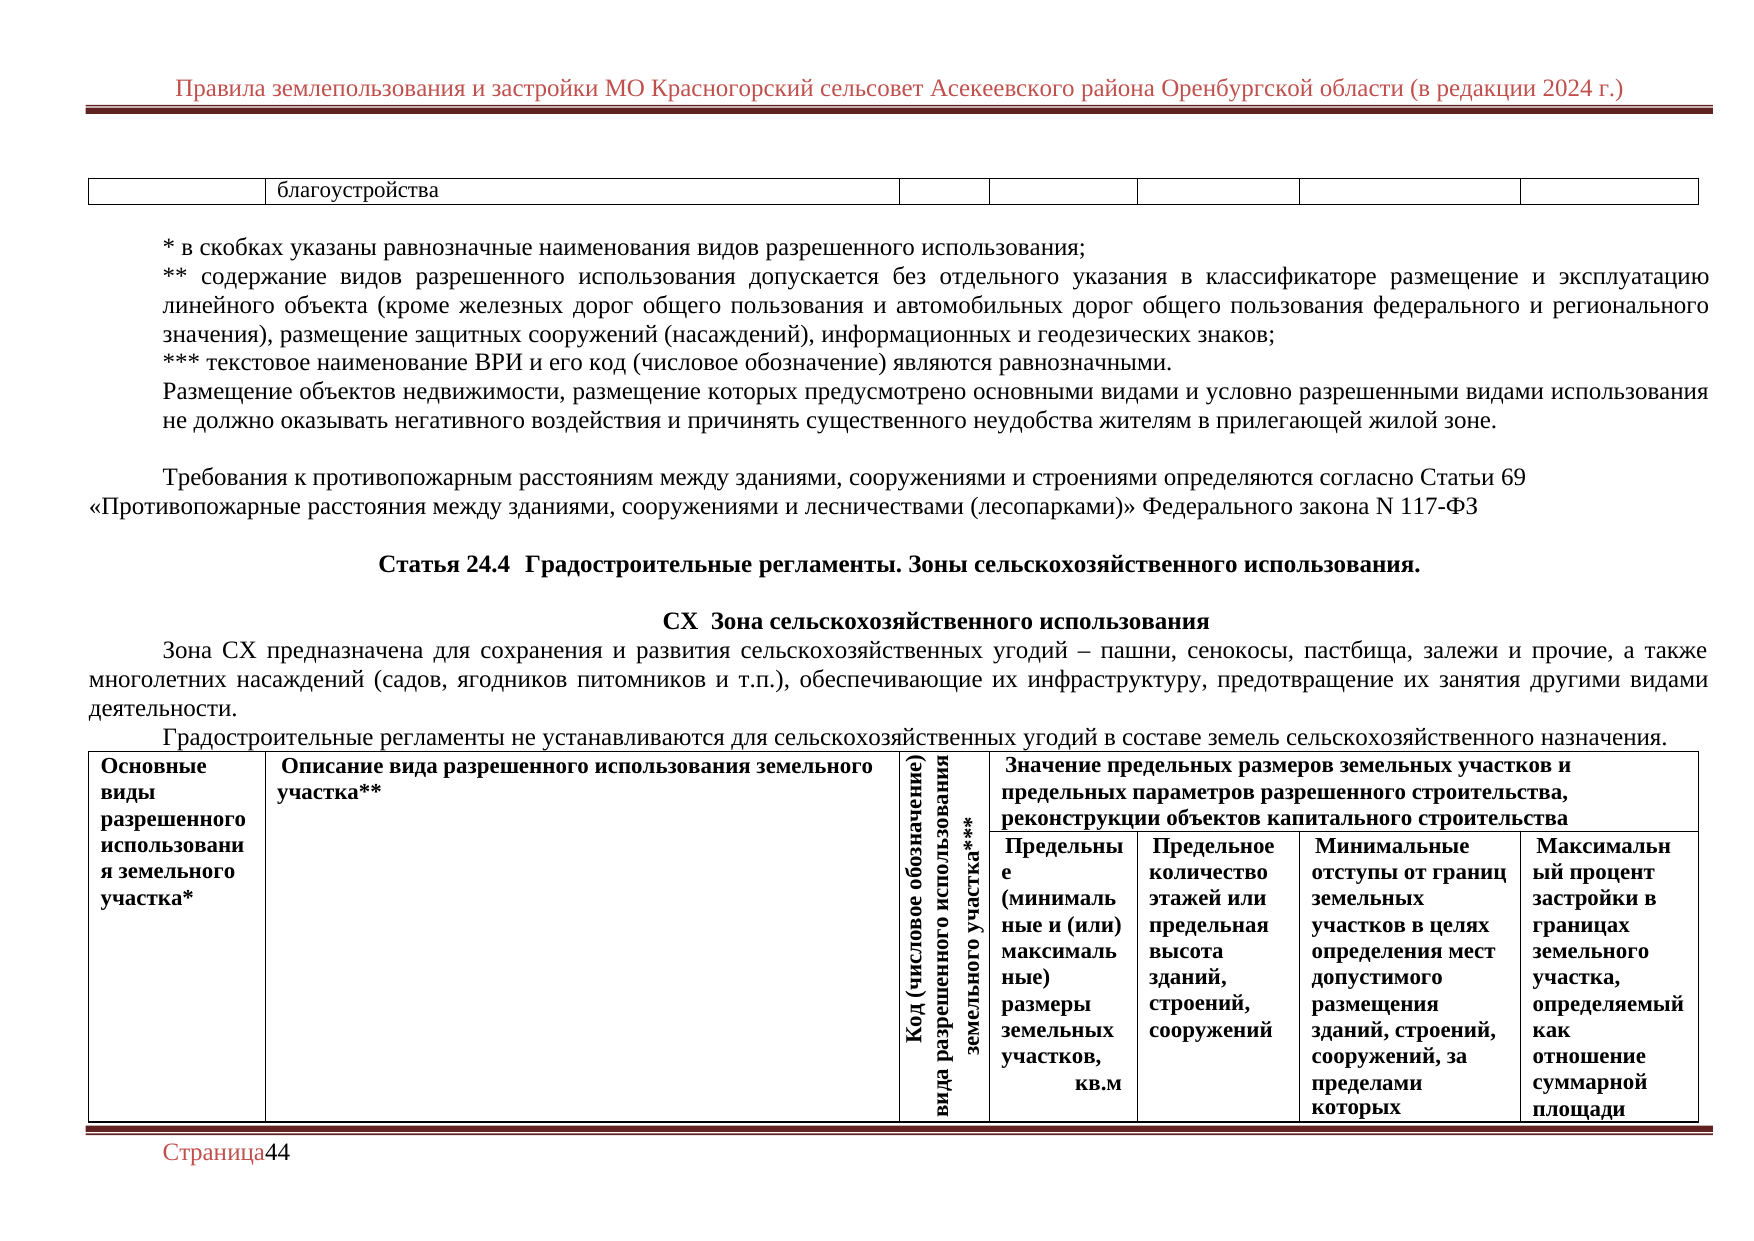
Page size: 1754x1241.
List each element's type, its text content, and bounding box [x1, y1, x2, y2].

table_cell Минимальные отступы от границ земельных участков в целях определения мест допустимого размещения зданий, строений, сооружений, за пределами которых [1300, 832, 1520, 1121]
table_header благоустройства [266, 179, 899, 203]
text *** текстовое наименование ВРИ и его код (числовое обозначение) являются равнозначными. [162, 347, 1723, 376]
text Размещение объектов недвижимости, размещение которых предусмотрено основными видами и условно разрешенными видами использования не должно оказывать негативного воздействия и причинять существенного неудобства жителям в прилегающей жилой зоне. [162, 376, 1710, 434]
table_header [1521, 179, 1698, 203]
table_header Описание вида разрешенного использования земельного участка** [266, 752, 899, 1121]
table_header Код (числовое обозначение) вида разрешенного использования земельного участка*** [900, 752, 989, 1121]
table_header Значение предельных размеров земельных участков и предельных параметров разрешенного строительства, реконструкции объектов капитального строительства [990, 752, 1698, 831]
text Зона СХ предназначена для сохранения и развития сельскохозяйственных угодий – пашни, сенокосы, пастбища, залежи и прочие, а также многолетних насаждений (садов, ягодников питомников и т.п.), обеспечивающие их инфраструктуру, предотвращение их занятия другими видами деятельности. [89, 635, 1710, 722]
table_header [1138, 179, 1299, 203]
table_header Основные виды разрешенного использовани я земельного участка* [89, 752, 265, 1121]
table_header [1300, 179, 1520, 203]
table_cell Предельное количество этажей или предельная высота зданий, строений, сооружений [1138, 832, 1299, 1121]
text Требования к противопожарным расстояниям между зданиями, сооружениями и строениями определяются согласно Статьи 69 [162, 462, 1723, 491]
table_header [990, 179, 1137, 203]
text * в скобках указаны равнозначные наименования видов разрешенного использования; [162, 232, 1723, 261]
table_cell Максимальн ый процент застройки в границах земельного участка, определяемый как отношение суммарной площади [1521, 832, 1698, 1121]
table_header [89, 179, 265, 203]
table_header [900, 179, 989, 203]
text ** содержание видов разрешенного использования допускается без отдельного указания в классификаторе размещение и эксплуатацию линейного объекта (кроме железных дорог общего пользования и автомобильных дорог общего пользования федерального и регионального значения), размещение защитных сооружений (насаждений), информационных и геодезических знаков; [162, 261, 1710, 347]
text СХ Зона сельскохозяйственного использования [662, 607, 1723, 635]
text Градостроительные регламенты не устанавливаются для сельскохозяйственных угодий в составе земель сельскохозяйственного назначения. [162, 722, 1723, 750]
text «Противопожарные расстояния между зданиями, сооружениями и лесничествами (лесопарками)» Федерального закона N 117-ФЗ [89, 491, 1723, 520]
table_cell Предельны е (минималь ные и (или) максималь ные) размеры земельных участков, кв.м [990, 832, 1137, 1121]
subtitle Статья 24.4 Градостроительные регламенты. Зоны сельскохозяйственного использования. [377, 549, 1422, 578]
